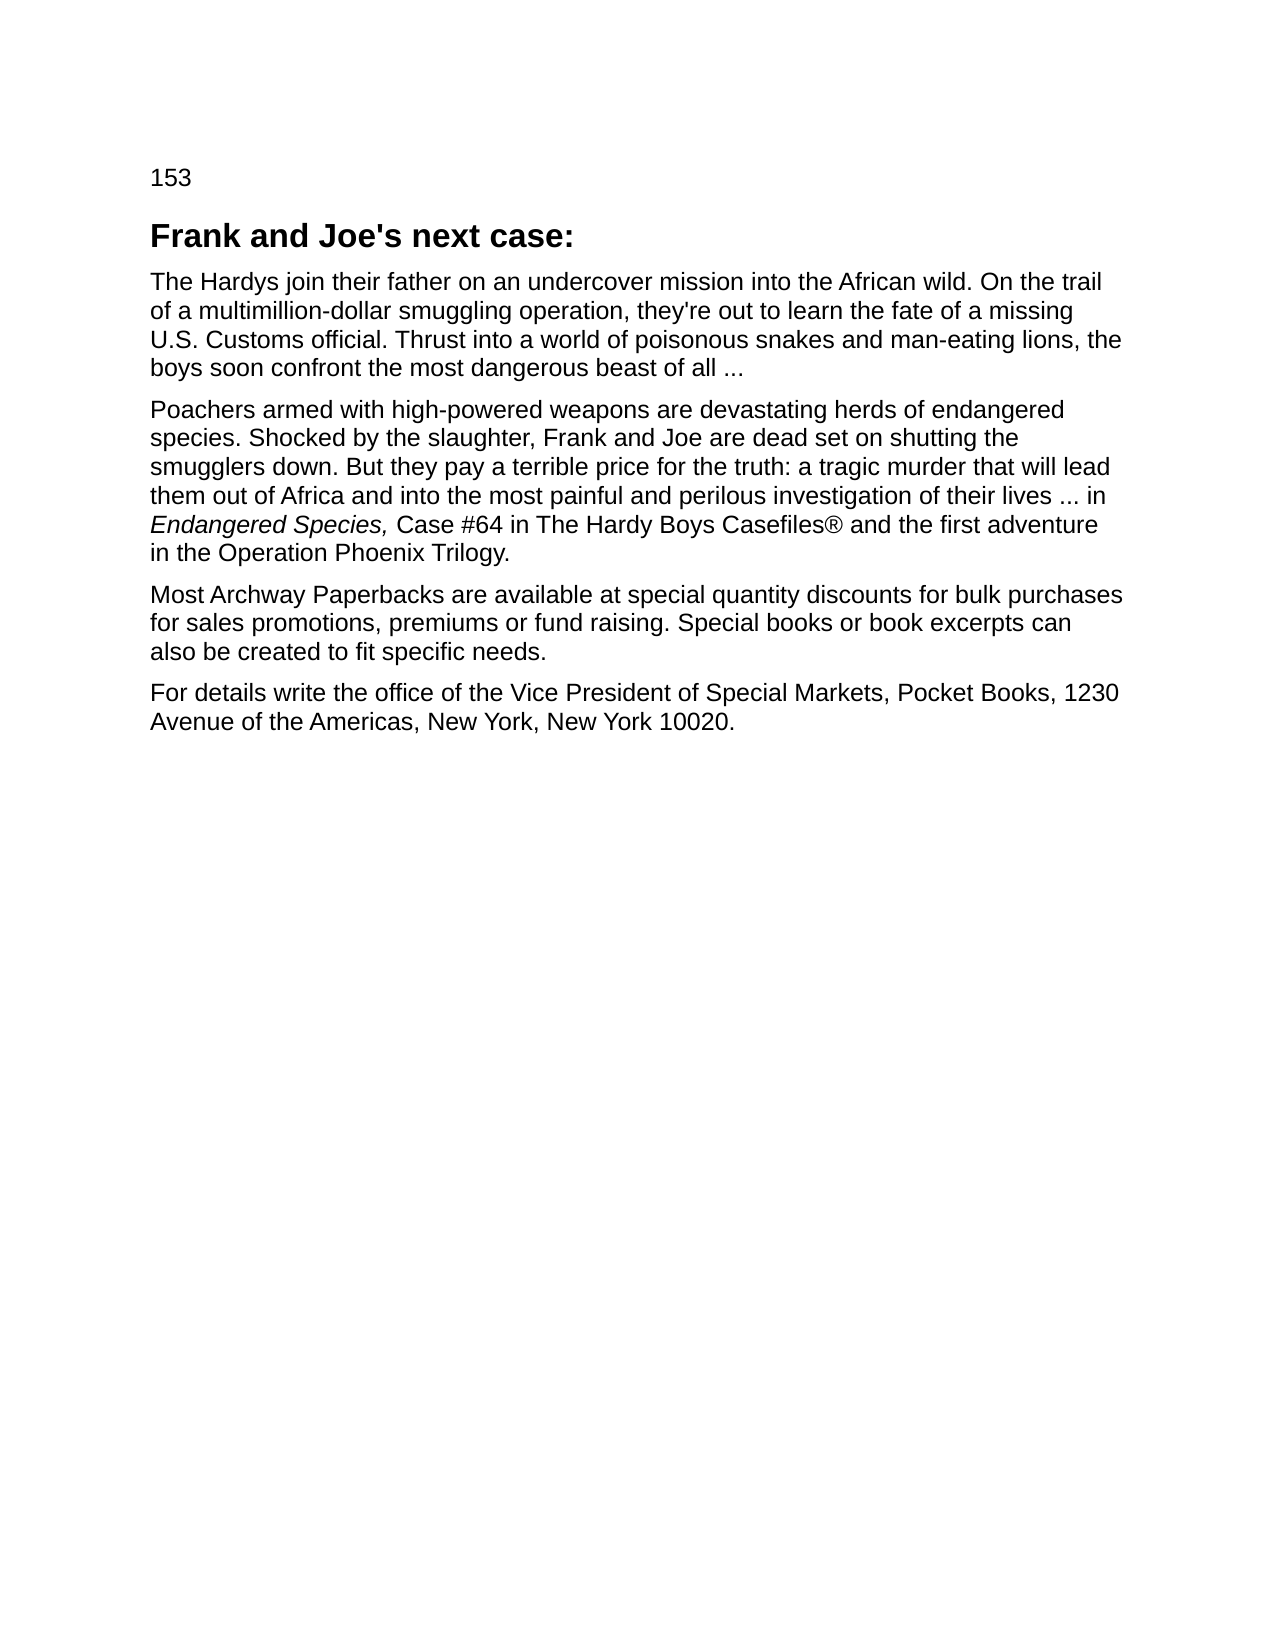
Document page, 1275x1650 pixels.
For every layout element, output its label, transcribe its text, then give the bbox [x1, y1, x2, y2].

text Poachers armed with high-powered weapons are devastating herds of endangered species. Shocked by the slaughter, Frank and Joe are dead set on shutting the smugglers down. But they pay a terrible price for the truth: a tragic murder that will lead them out of Africa and into the most painful and perilous investigation of their lives ... in Endangered Species, Case #64 in The Hardy Boys Casefiles® and the first adventure in the Operation Phoenix Trilogy. [150, 395, 1125, 567]
text 153 [150, 162, 1125, 191]
text The Hardys join their father on an undercover mission into the African wild. On the trail of a multimillion-dollar smuggling operation, they're out to learn the fate of a missing U.S. Customs official. Thrust into a world of poisonous snakes and man-eating lions, the boys soon confront the most dangerous beast of all ... [150, 267, 1125, 382]
text Most Archway Paperbacks are available at special quantity discounts for bulk purchases for sales promotions, premiums or fund raising. Special books or book excerpts can also be created to fit specific needs. [150, 580, 1125, 666]
text For details write the office of the Vice President of Special Markets, Pocket Books, 1230 Avenue of the Americas, New York, New York 10020. [150, 678, 1125, 736]
subtitle Frank and Joe's next case: [150, 216, 1125, 255]
